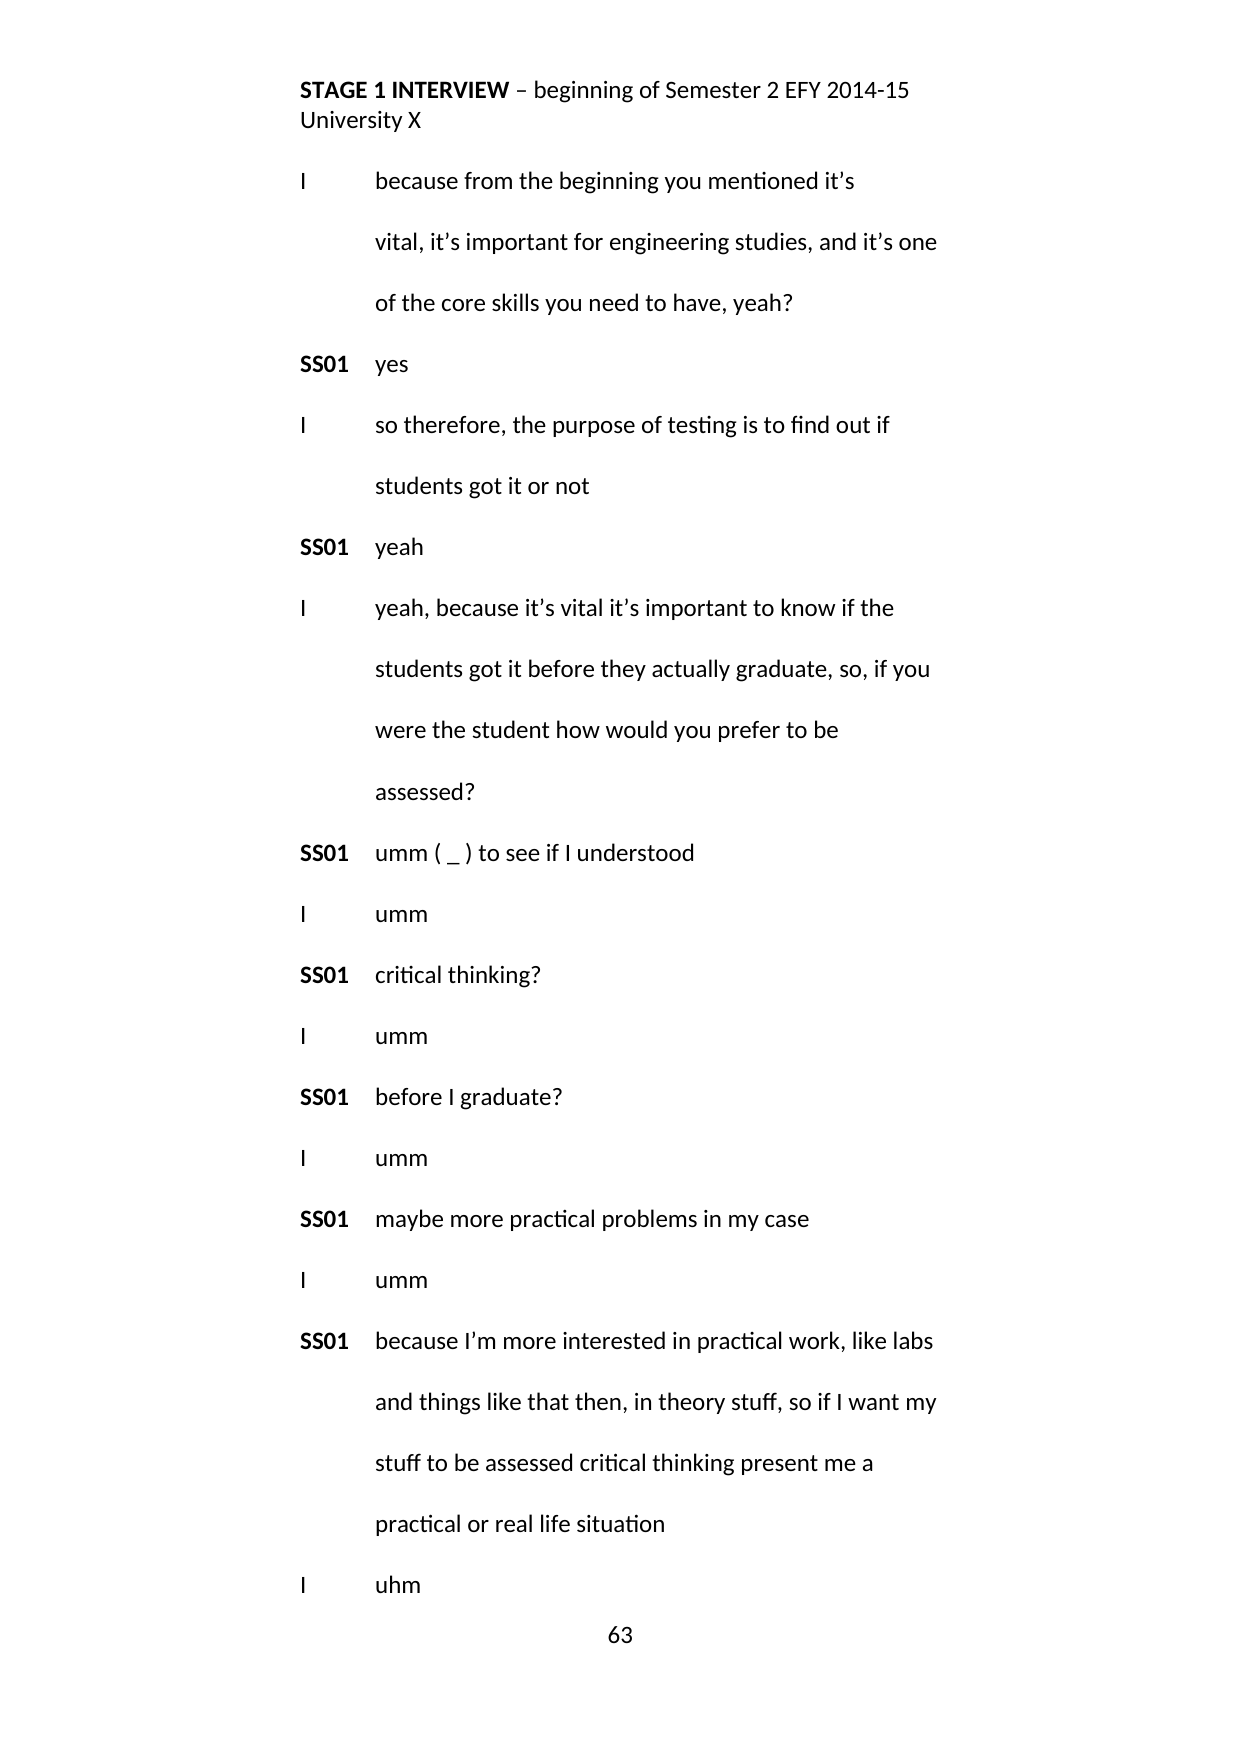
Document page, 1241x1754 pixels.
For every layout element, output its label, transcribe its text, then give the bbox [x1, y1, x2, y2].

text I yeah, because it’s vital it’s important to know if the students got it before they actually graduate, so, if you were the student how would you prefer to be assessed? [300, 593, 940, 806]
text I because from the beginning you mentioned it’s vital, it’s important for engineering studies, and it’s one of the core skills you need to have, yeah? [300, 165, 940, 318]
text I uhm [300, 1569, 940, 1600]
text SS01 critical thinking? [300, 959, 940, 989]
text SS01 umm ( _ ) to see if I understood [300, 837, 940, 867]
text SS01 yes [300, 348, 940, 379]
text SS01 yeah [300, 532, 940, 562]
text I umm [300, 1142, 940, 1172]
text I umm [300, 1020, 940, 1050]
text SS01 maybe more practical problems in my case [300, 1203, 940, 1233]
text SS01 before I graduate? [300, 1081, 940, 1111]
text I so therefore, the purpose of testing is to find out if students got it or not [300, 409, 940, 501]
text SS01 because I’m more interested in practical work, like labs and things like that then, in theory stuff, so if I want my stuff to be assessed critical thinking present me a practical or real life situation [300, 1325, 940, 1539]
text I umm [300, 898, 940, 928]
text I umm [300, 1264, 940, 1294]
